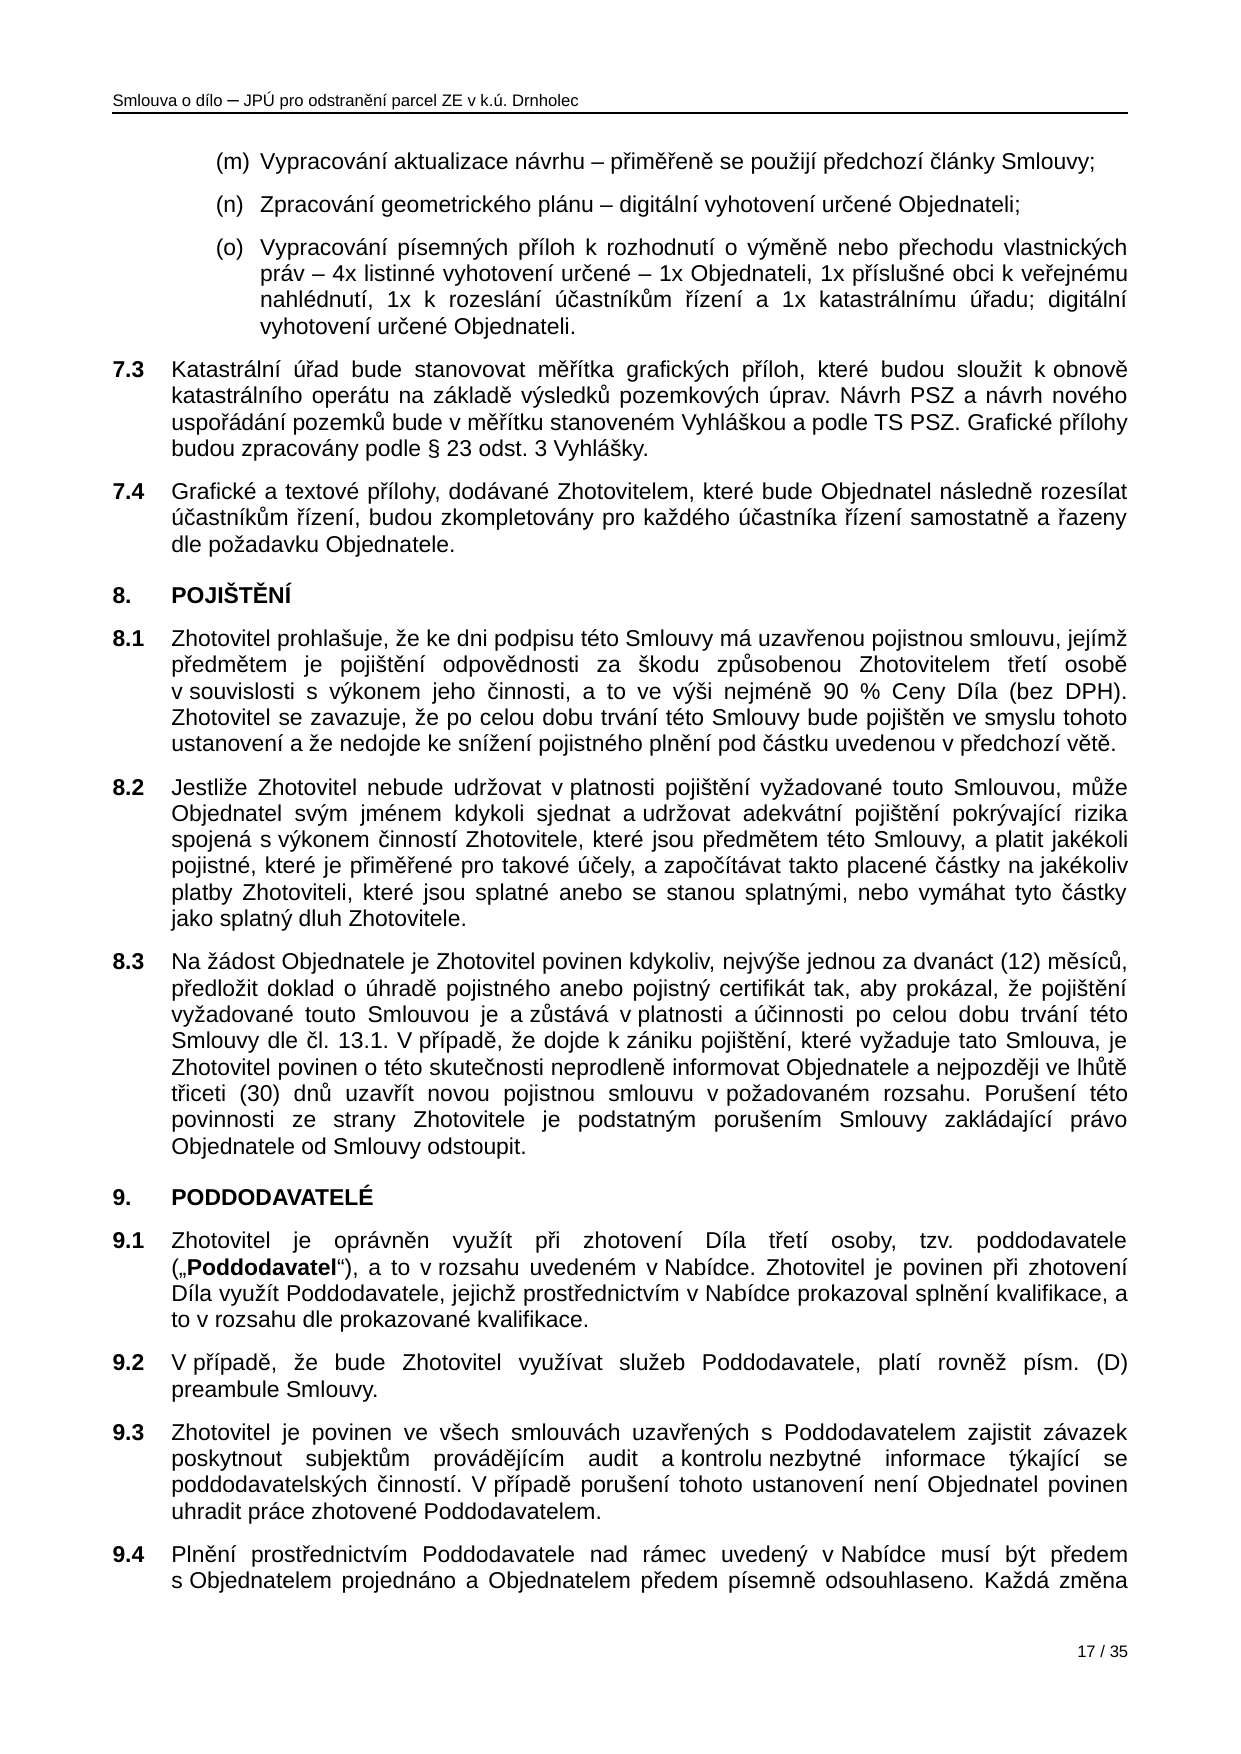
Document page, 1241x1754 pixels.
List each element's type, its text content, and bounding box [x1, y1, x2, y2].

text Grafické a textové přílohy, dodávané Zhotovitelem, které bude Objednatel následně rozesílat účastníkům řízení, budou zkompletovány pro každého účastníka řízení samostatně a řazeny dle požadavku Objednatele. [112, 478, 1128, 557]
text Jestliže Zhotovitel nebude udržovat v platnosti pojištění vyžadované touto Smlouvou, může Objednatel svým jménem kdykoli sjednat a udržovat adekvátní pojištění pokrývající rizika spojená s výkonem činností Zhotovitele, které jsou předmětem této Smlouvy, a platit jakékoli pojistné, které je přiměřené pro takové účely, a započítávat takto placené částky na jakékoliv platby Zhotoviteli, které jsou splatné anebo se stanou splatnými, nebo vymáhat tyto částky jako splatný dluh Zhotovitele. [112, 773, 1128, 932]
text Zhotovitel je povinen ve všech smlouvách uzavřených s Poddodavatelem zajistit závazek poskytnout subjektům provádějícím audit a kontrolu nezbytné informace týkající se poddodavatelských činností. V případě porušení tohoto ustanovení není Objednatel povinen uhradit práce zhotovené Poddodavatelem. [112, 1418, 1128, 1524]
text Na žádost Objednatele je Zhotovitel povinen kdykoliv, nejvýše jednou za dvanáct (12) měsíců, předložit doklad o úhradě pojistného anebo pojistný certifikát tak, aby prokázal, že pojištění vyžadované touto Smlouvou je a zůstává v platnosti a účinnosti po celou dobu trvání této Smlouvy dle čl. 13.1. V případě, že dojde k zániku pojištění, které vyžaduje tato Smlouva, je Zhotovitel povinen o této skutečnosti neprodleně informovat Objednatele a nejpozději ve lhůtě třiceti (30) dnů uzavřít novou pojistnou smlouvu v požadovaném rozsahu. Porušení této povinnosti ze strany Zhotovitele je podstatným porušením Smlouvy zakládající právo Objednatele od Smlouvy odstoupit. [112, 948, 1128, 1159]
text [112, 1541, 1128, 1593]
list Vypracování písemných příloh k rozhodnutí o výměně nebo přechodu vlastnických práv – 4x listinné vyhotovení určené – 1x Objednateli, 1x příslušné obci k veřejnému nahlédnutí, 1x k rozeslání účastníkům řízení a 1x katastrálnímu úřadu; digitální vyhotovení určené Objednateli. [216, 234, 1128, 339]
list Vypracování aktualizace návrhu – přiměřeně se použijí předchozí články Smlouvy; [216, 148, 1128, 174]
text Zhotovitel je oprávněn využít při zhotovení Díla třetí osoby, tzv. poddodavatele („Poddodavatel“), a to v rozsahu uvedeném v Nabídce. Zhotovitel je povinen při zhotovení Díla využít Poddodavatele, jejichž prostřednictvím v Nabídce prokazoval splnění kvalifikace, a to v rozsahu dle prokazované kvalifikace. [112, 1227, 1128, 1332]
text Pojištění [112, 582, 1128, 608]
text Katastrální úřad bude stanovovat měřítka grafických příloh, které budou sloužit k obnově katastrálního operátu na základě výsledků pozemkových úprav. Návrh PSZ a návrh nového uspořádání pozemků bude v měřítku stanoveném Vyhláškou a podle TS PSZ. Grafické přílohy budou zpracovány podle § 23 odst. 3 Vyhlášky. [112, 356, 1128, 461]
list Zpracování geometrického plánu – digitální vyhotovení určené Objednateli; [216, 191, 1128, 217]
text Poddodavatelé [112, 1184, 1128, 1210]
text V případě, že bude Zhotovitel využívat služeb Poddodavatele, platí rovněž písm. (D) preambule Smlouvy. [112, 1349, 1128, 1402]
text Zhotovitel prohlašuje, že ke dni podpisu této Smlouvy má uzavřenou pojistnou smlouvu, jejímž předmětem je pojištění odpovědnosti za škodu způsobenou Zhotovitelem třetí osobě v souvislosti s výkonem jeho činnosti, a to ve výši nejméně 90 % Ceny Díla (bez DPH). Zhotovitel se zavazuje, že po celou dobu trvání této Smlouvy bude pojištěn ve smyslu tohoto ustanovení a že nedojde ke snížení pojistného plnění pod částku uvedenou v předchozí větě. [112, 625, 1128, 757]
